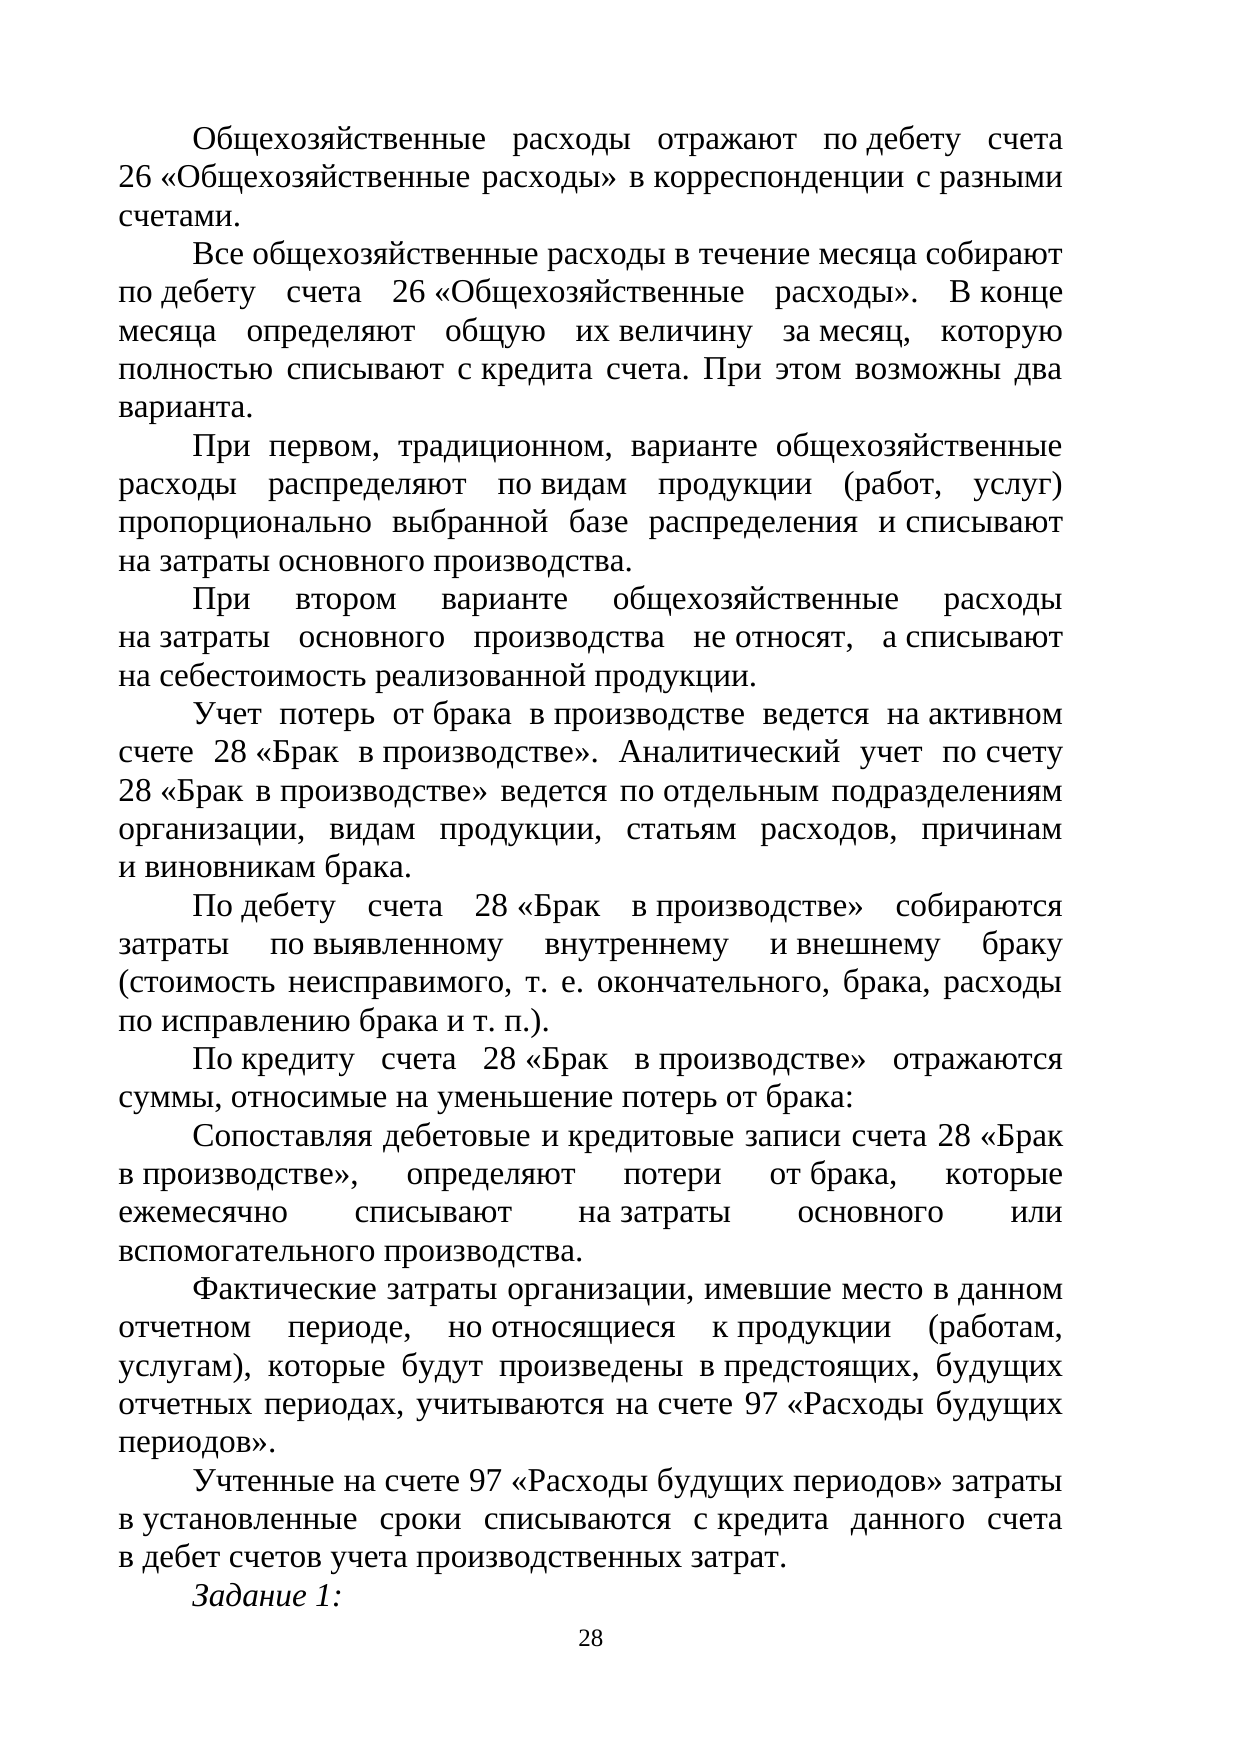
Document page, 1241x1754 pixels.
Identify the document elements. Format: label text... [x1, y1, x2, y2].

text При втором варианте общехозяйственные расходы на затраты основного производства не относят, а списывают на себестоимость реализованной продукции. [118, 578, 1063, 693]
text По кредиту счета 28 «Брак в производстве» отражаются суммы, относимые на уменьшение потерь от брака: [118, 1038, 1063, 1115]
text Фактические затраты организации, имевшие место в данном отчетном периоде, но относящиеся к продукции (работам, услугам), которые будут произведены в предстоящих, будущих отчетных периодах, учитываются на счете 97 «Расходы будущих периодов». [118, 1268, 1063, 1460]
text Учтенные на счете 97 «Расходы будущих периодов» затраты в установленные сроки списываются с кредита данного счета в дебет счетов учета производственных затрат. [118, 1460, 1063, 1575]
text Все общехозяйственные расходы в течение месяца собирают по дебету счета 26 «Общехозяйственные расходы». В конце месяца определяют общую их величину за месяц, которую полностью списывают с кредита счета. При этом возможны два варианта. [118, 233, 1063, 425]
text Общехозяйственные расходы отражают по дебету счета 26 «Общехозяйственные расходы» в корреспонденции с разными счетами. [118, 118, 1063, 233]
text Задание 1: [118, 1575, 1063, 1613]
text Сопоставляя дебетовые и кредитовые записи счета 28 «Брак в производстве», определяют потери от брака, которые ежемесячно списывают на затраты основного или вспомогательного производства. [118, 1115, 1063, 1268]
text По дебету счета 28 «Брак в производстве» собираются затраты по выявленному внутреннему и внешнему браку (стоимость неисправимого, т. е. окончательного, брака, расходы по исправлению брака и т. п.). [118, 885, 1063, 1038]
text При первом, традиционном, варианте общехозяйственные расходы распределяют по видам продукции (работ, услуг) пропорционально выбранной базе распределения и списывают на затраты основного производства. [118, 425, 1063, 578]
text Учет потерь от брака в производстве ведется на активном счете 28 «Брак в производстве». Аналитический учет по счету 28 «Брак в производстве» ведется по отдельным подразделениям организации, видам продукции, статьям расходов, причинам и виновникам брака. [118, 693, 1063, 885]
